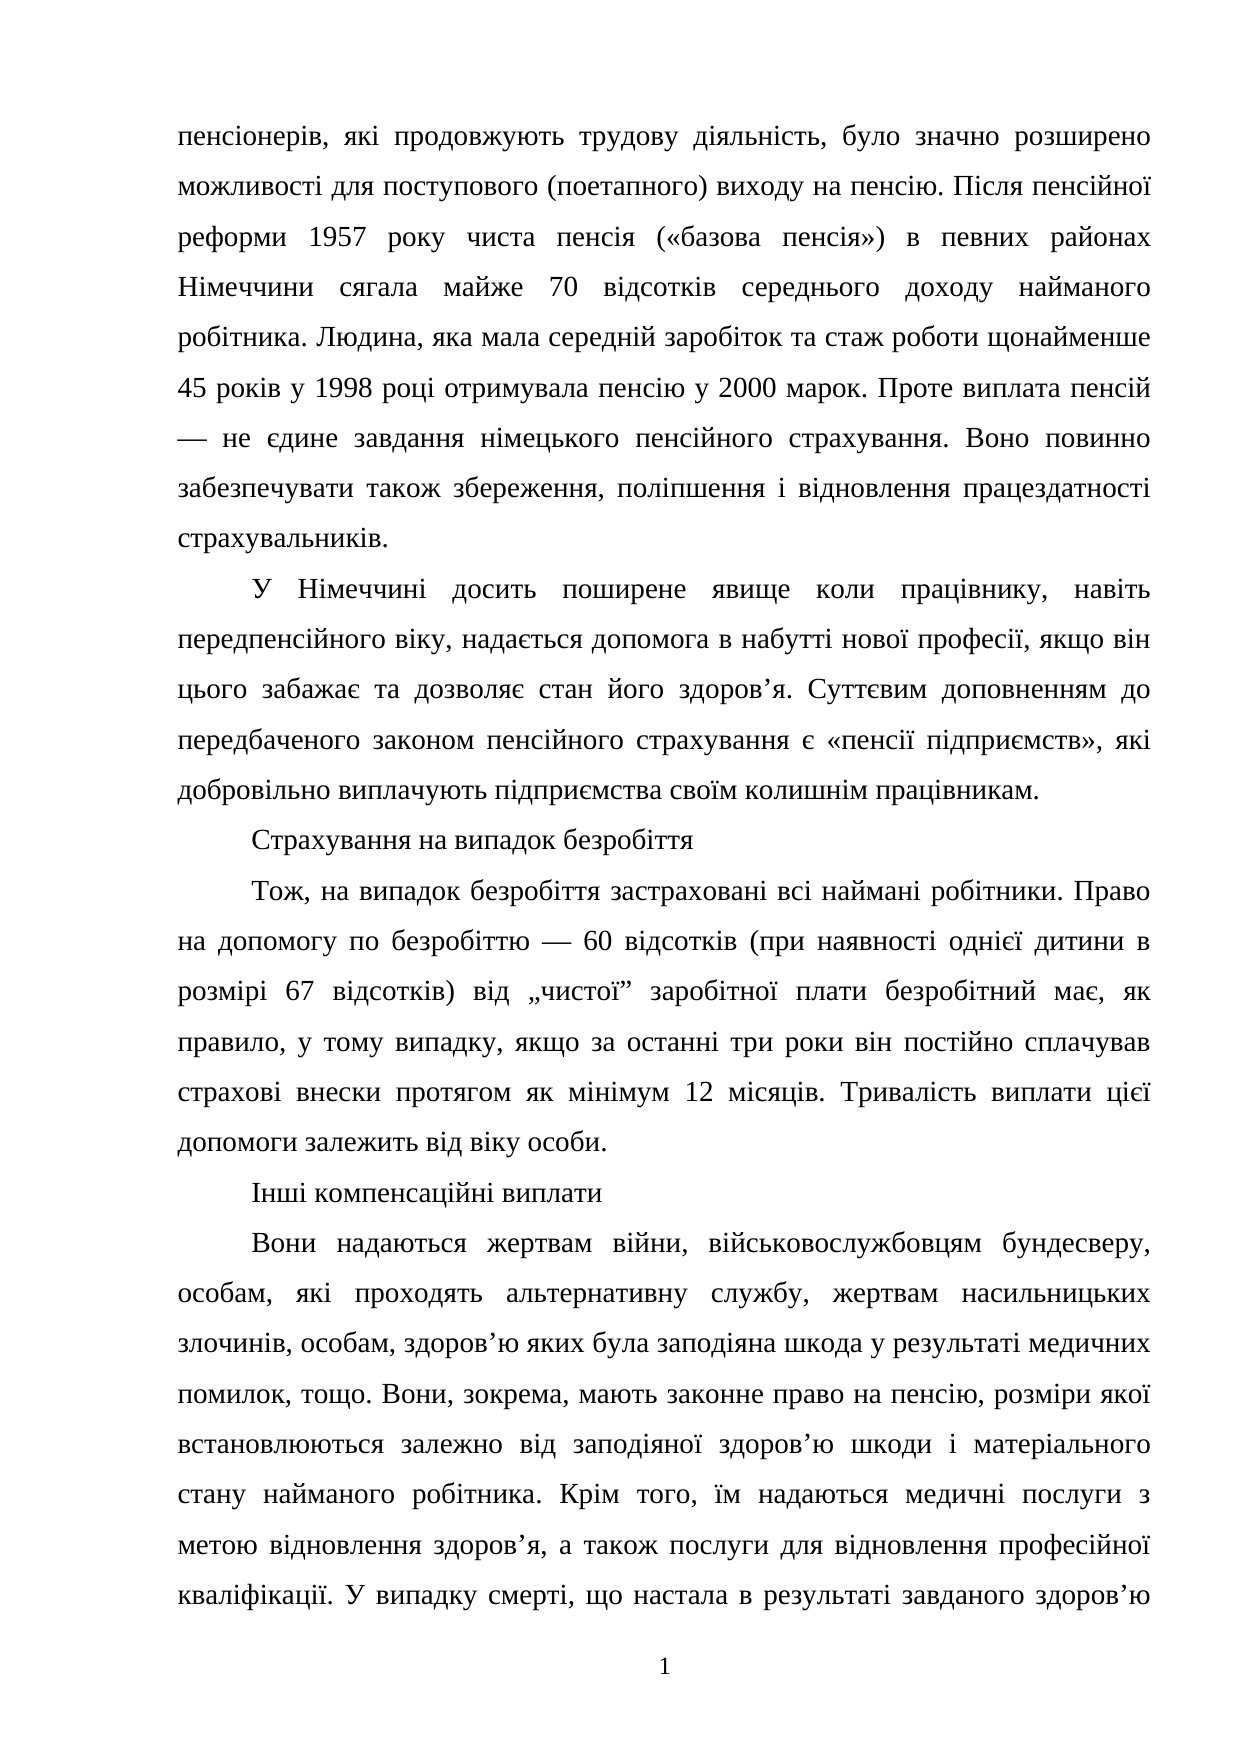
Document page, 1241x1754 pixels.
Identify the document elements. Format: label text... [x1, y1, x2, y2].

text Тож, на випадок безробіття застраховані всі наймані робітники. Право на допомогу по безробіттю — 60 відсотків (при наявності однієї дитини в розмірі 67 відсотків) від „чистої” заробітної плати безробітний має, як правило, у тому випадку, якщо за останні три роки він постійно сплачував страхові внески протягом як мінімум 12 місяців. Тривалість виплати цієї допомоги залежить від віку особи. [177, 873, 1152, 1158]
text Страхування на випадок безробіття [177, 822, 1152, 856]
text У Німеччині досить поширене явище коли працівнику, навіть передпенсійного віку, надається допомога в набутті нової професії, якщо він цього забажає та дозволяє стан його здоров’я. Суттєвим доповненням до передбаченого законом пенсійного страхування є «пенсії підприємств», які добровільно виплачують підприємства своїм колишнім працівникам. [177, 571, 1152, 806]
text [177, 118, 1152, 554]
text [177, 1225, 1152, 1611]
text Інші компенсаційні виплати [177, 1175, 1152, 1208]
